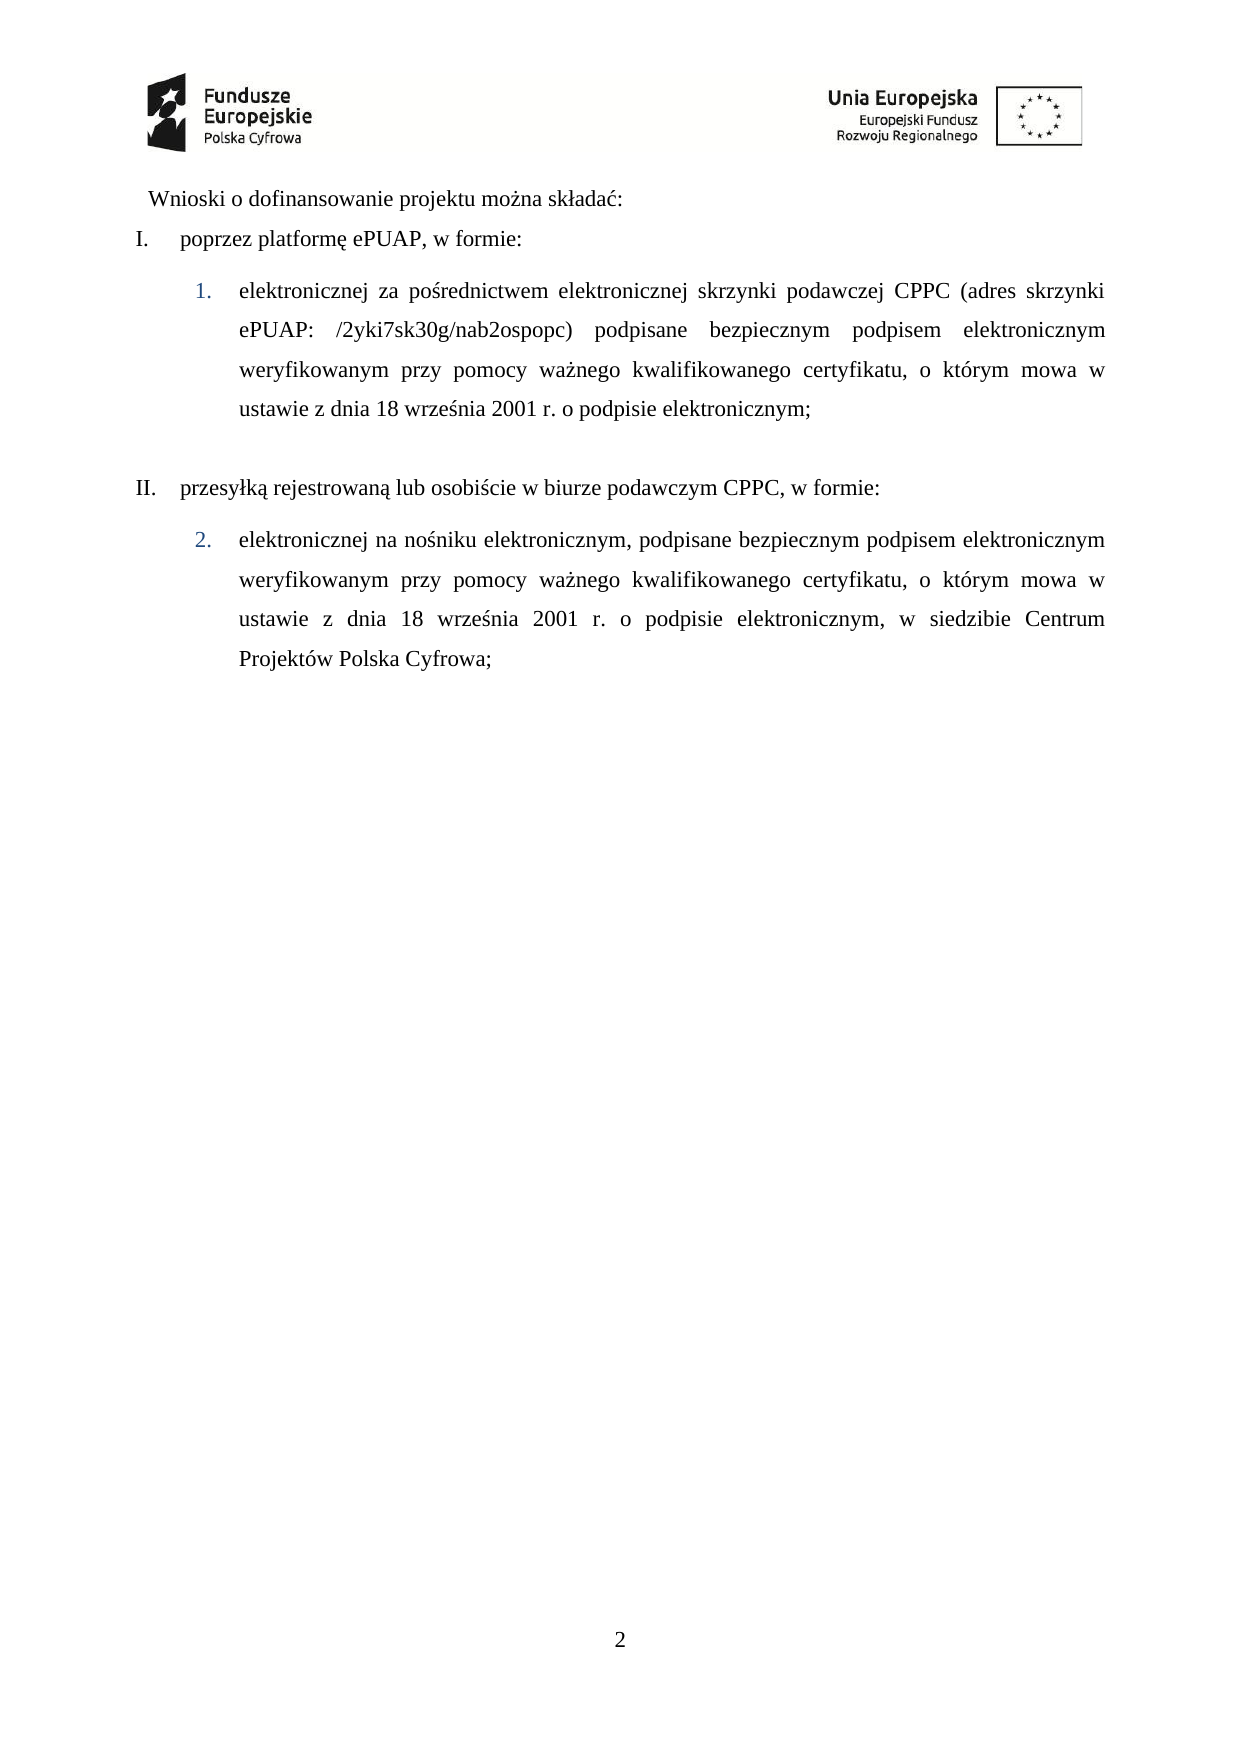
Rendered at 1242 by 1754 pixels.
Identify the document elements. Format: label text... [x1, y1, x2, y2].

picture [147, 73, 1083, 152]
list poprzez platformę ePUAP, w formie: [135, 225, 1106, 251]
list elektronicznej za pośrednictwem elektronicznej skrzynki podawczej CPPC (adres skrzynki ePUAP: /2yki7sk30g/nab2ospopc) podpisane bezpiecznym podpisem elektronicznym weryfikowanym przy pomocy ważnego kwalifikowanego certyfikatu, o którym mowa w ustawie z dnia 18 września 2001 r. o podpisie elektronicznym; [194, 277, 1106, 422]
text Wnioski o dofinansowanie projektu można składać: [148, 185, 1098, 212]
list elektronicznej na nośniku elektronicznym, podpisane bezpiecznym podpisem elektronicznym weryfikowanym przy pomocy ważnego kwalifikowanego certyfikatu, o którym mowa w ustawie z dnia 18 września 2001 r. o podpisie elektronicznym, w siedzibie Centrum Projektów Polska Cyfrowa; [194, 526, 1106, 671]
list przesyłką rejestrowaną lub osobiście w biurze podawczym CPPC, w formie: [135, 474, 1106, 501]
